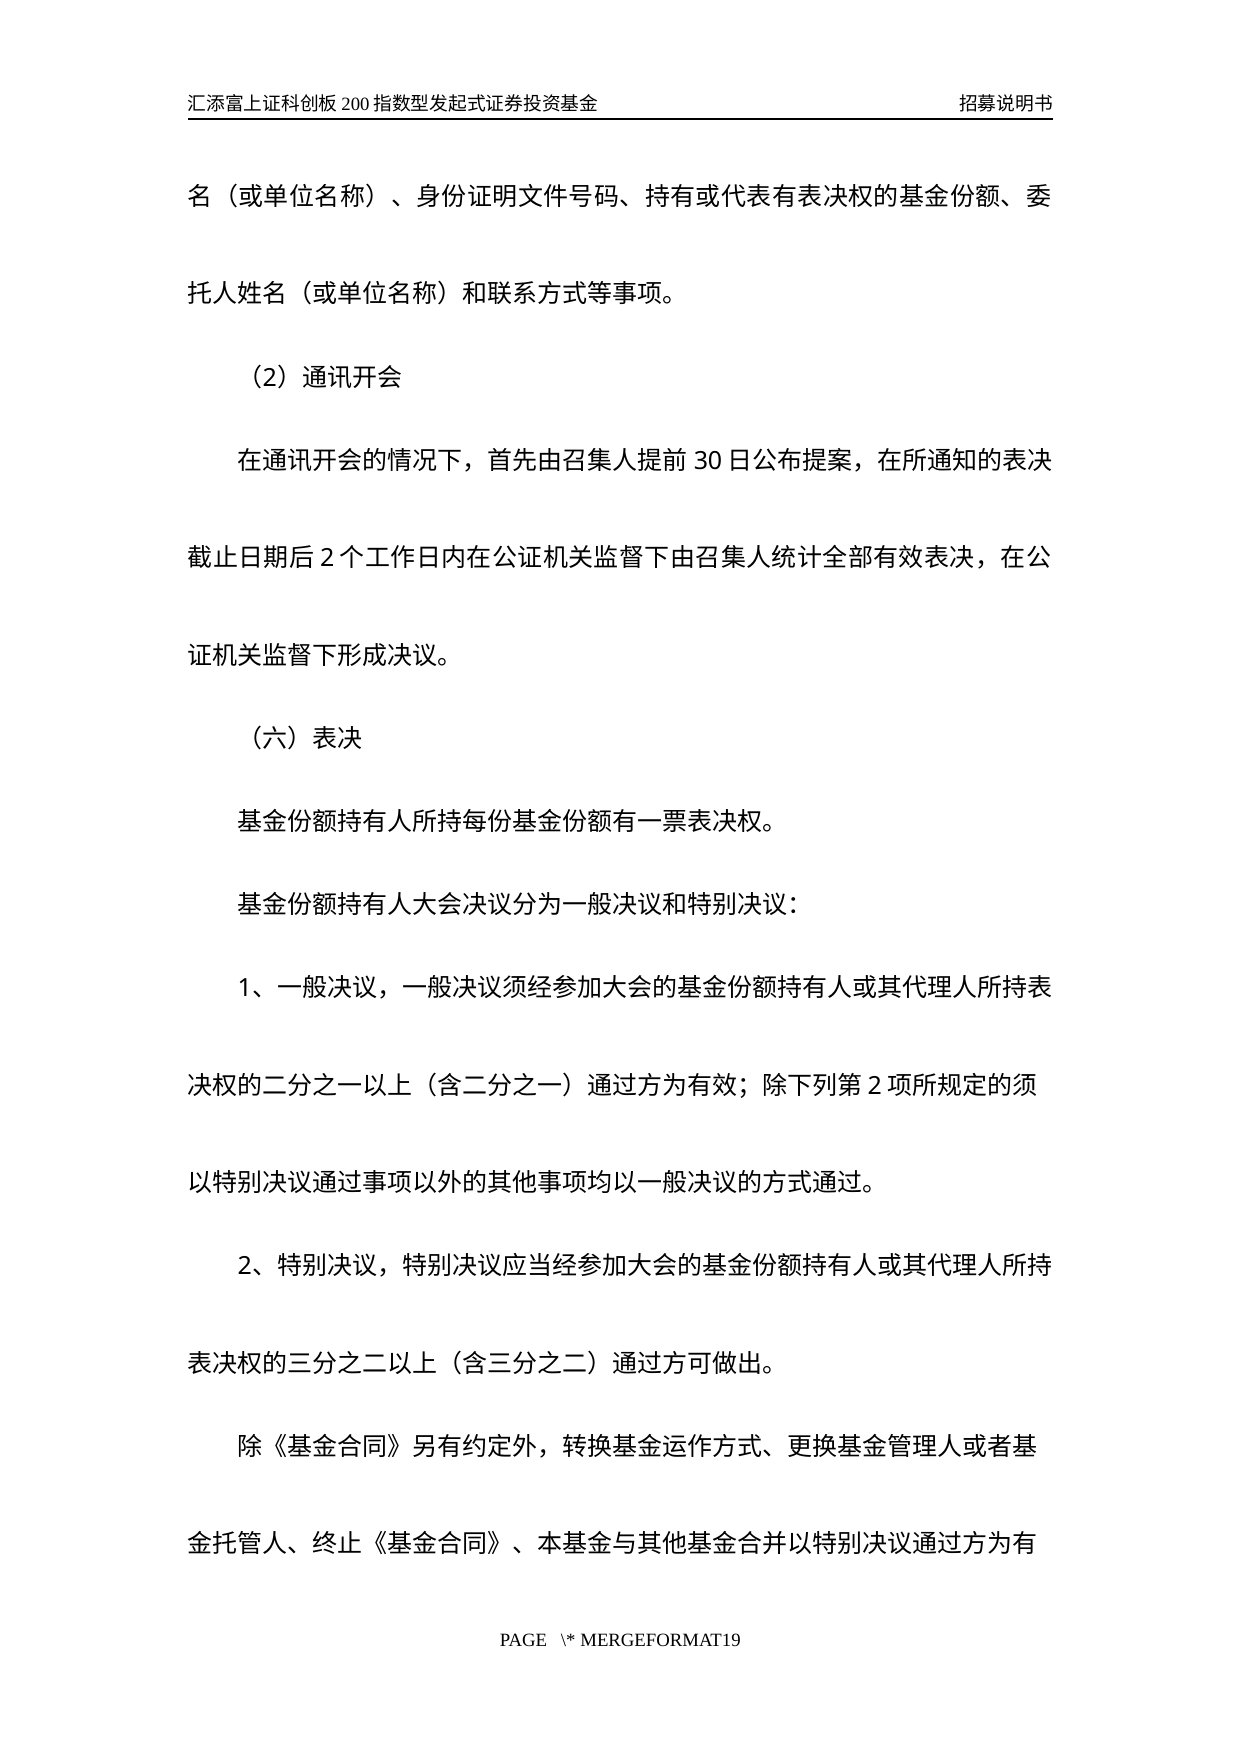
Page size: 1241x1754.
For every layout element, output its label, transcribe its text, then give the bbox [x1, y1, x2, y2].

text 在通讯开会的情况下，首先由召集人提前30日公布提案，在所通知的表决截止日期后2个工作日内在公证机关监督下由召集人统计全部有效表决，在公证机关监督下形成决议。 [187, 426, 1053, 686]
text （2）通讯开会 [187, 343, 1053, 408]
text （六）表决 [187, 704, 1053, 769]
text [187, 162, 1053, 324]
text 基金份额持有人大会决议分为一般决议和特别决议： [187, 870, 1053, 935]
text 2、特别决议，特别决议应当经参加大会的基金份额持有人或其代理人所持表决权的三分之二以上（含三分之二）通过方可做出。 [187, 1231, 1053, 1394]
text 基金份额持有人所持每份基金份额有一票表决权。 [187, 787, 1053, 852]
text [187, 1412, 1053, 1574]
text 1、一般决议，一般决议须经参加大会的基金份额持有人或其代理人所持表决权的二分之一以上（含二分之一）通过方为有效；除下列第2项所规定的须以特别决议通过事项以外的其他事项均以一般决议的方式通过。 [187, 953, 1053, 1213]
